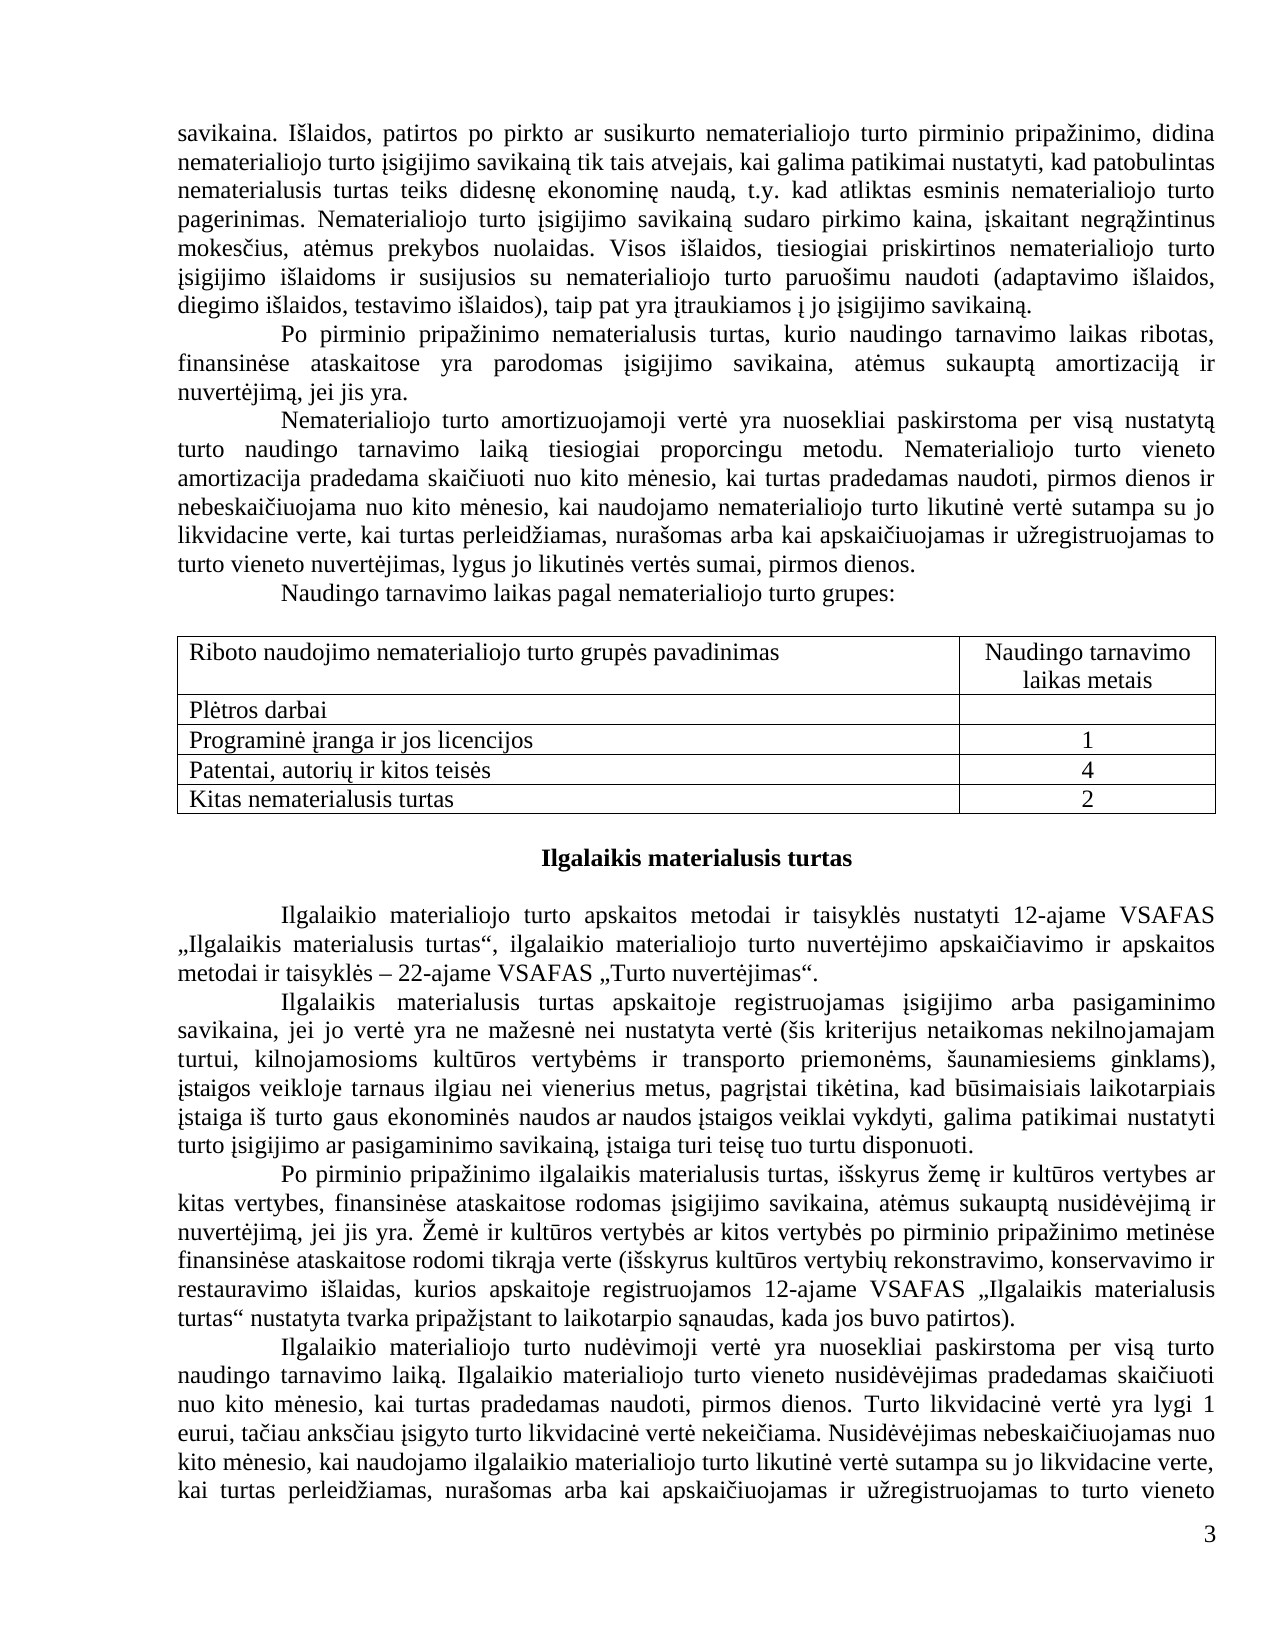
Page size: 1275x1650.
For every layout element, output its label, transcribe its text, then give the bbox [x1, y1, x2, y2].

table_cell Programinė įranga ir jos licencijos [178, 725, 959, 754]
text Ilgalaikio materialiojo turto apskaitos metodai ir taisyklės nustatyti 12-ajame VSAFAS „Ilgalaikis materialusis turtas“, ilgalaikio materialiojo turto nuvertėjimo apskaičiavimo ir apskaitos metodai ir taisyklės – 22-ajame VSAFAS „Turto nuvertėjimas“. [177, 901, 1216, 987]
table_cell Kitas nematerialusis turtas [178, 785, 959, 813]
table_header Naudingo tarnavimo laikas metais [960, 637, 1215, 694]
text Naudingo tarnavimo laikas pagal nematerialiojo turto grupes: [177, 578, 1216, 607]
table_cell 4 [960, 755, 1215, 783]
text Po pirminio pripažinimo nematerialusis turtas, kurio naudingo tarnavimo laikas ribotas, finansinėse ataskaitose yra parodomas įsigijimo savikaina, atėmus sukauptą amortizaciją ir nuvertėjimą, jei jis yra. [177, 319, 1216, 406]
text Po pirminio pripažinimo ilgalaikis materialusis turtas, išskyrus žemę ir kultūros vertybes ar kitas vertybes, finansinėse ataskaitose rodomas įsigijimo savikaina, atėmus sukauptą nusidėvėjimą ir nuvertėjimą, jei jis yra. Žemė ir kultūros vertybės ar kitos vertybės po pirminio pripažinimo metinėse finansinėse ataskaitose rodomi tikrąja verte (išskyrus kultūros vertybių rekonstravimo, konservavimo ir restauravimo išlaidas, kurios apskaitoje registruojamos 12-ajame VSAFAS „Ilgalaikis materialusis turtas“ nustatyta tvarka pripažįstant to laikotarpio sąnaudas, kada jos buvo patirtos). [177, 1159, 1216, 1332]
text Ilgalaikis materialusis turtas apskaitoje registruojamas įsigijimo arba pasigaminimo savikaina, jei jo vertė yra ne mažesnė nei nustatyta vertė (šis kriterijus netaikomas nekilnojamajam turtui, kilnojamosioms kultūros vertybėms ir transporto priemonėms, šaunamiesiems ginklams), įstaigos veikloje tarnaus ilgiau nei vienerius metus, pagrįstai tikėtina, kad būsimaisiais laikotarpiais įstaiga iš turto gaus ekonominės naudos ar naudos įstaigos veiklai vykdyti, galima patikimai nustatyti turto įsigijimo ar pasigaminimo savikainą, įstaiga turi teisę tuo turtu disponuoti. [177, 987, 1216, 1159]
text Nematerialiojo turto amortizuojamoji vertė yra nuosekliai paskirstoma per visą nustatytą turto naudingo tarnavimo laiką tiesiogiai proporcingu metodu. Nematerialiojo turto vieneto amortizacija pradedama skaičiuoti nuo kito mėnesio, kai turtas pradedamas naudoti, pirmos dienos ir nebeskaičiuojama nuo kito mėnesio, kai naudojamo nematerialiojo turto likutinė vertė sutampa su jo likvidacine verte, kai turtas perleidžiamas, nurašomas arba kai apskaičiuojamas ir užregistruojamas to turto vieneto nuvertėjimas, lygus jo likutinės vertės sumai, pirmos dienos. [177, 406, 1216, 578]
table_cell Patentai, autorių ir kitos teisės [178, 755, 959, 783]
table_cell Plėtros darbai [178, 695, 959, 724]
table_header Riboto naudojimo nematerialiojo turto grupės pavadinimas [178, 637, 959, 694]
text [177, 118, 1216, 319]
table_cell [960, 695, 1215, 724]
table_cell 2 [960, 785, 1215, 813]
table_cell 1 [960, 725, 1215, 754]
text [177, 1332, 1216, 1504]
list Ilgalaikis materialusis turtas [177, 843, 1216, 872]
